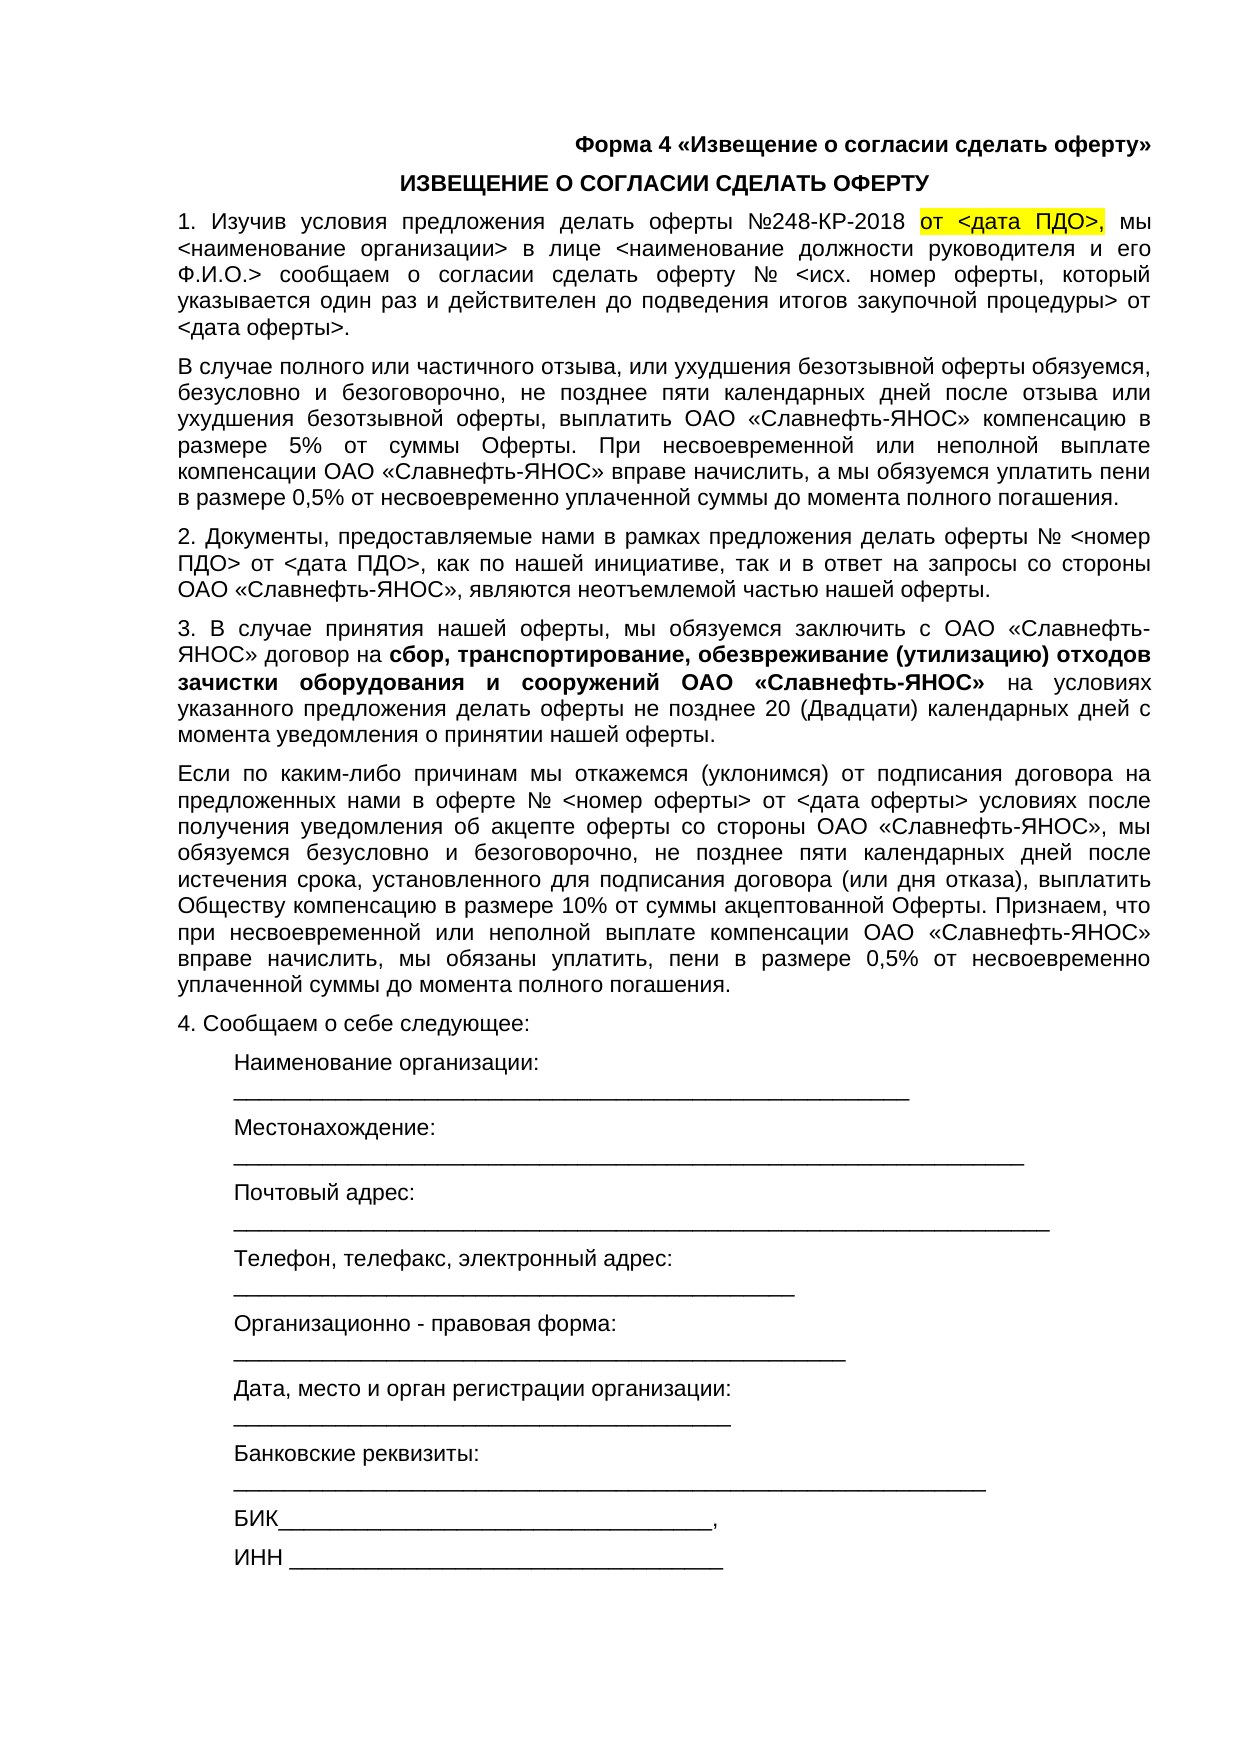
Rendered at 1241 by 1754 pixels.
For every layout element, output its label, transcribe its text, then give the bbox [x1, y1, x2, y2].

text Местонахождение: ______________________________________________________________ [233, 1114, 1152, 1167]
text Банковские реквизиты: ___________________________________________________________ [233, 1440, 1152, 1493]
text Форма 4 «Извещение о согласии сделать оферту» [177, 131, 1152, 157]
text ИЗВЕЩЕНИЕ О СОГЛАСИИ СДЕЛАТЬ ОФЕРТУ [177, 169, 1152, 196]
text Наименование организации: _____________________________________________________ [233, 1049, 1152, 1102]
text БИК__________________________________, [233, 1505, 1152, 1532]
text Дата, место и орган регистрации организации: _______________________________________ [233, 1375, 1152, 1428]
text ИНН __________________________________ [233, 1544, 1152, 1571]
text Если по каким-либо причинам мы откажемся (уклонимся) от подписания договора на предложенных нами в оферте № <номер оферты> от <дата оферты> условиях после получения уведомления об акцепте оферты со стороны ОАО «Славнефть-ЯНОС», мы обязуемся безусловно и безоговорочно, не позднее пяти календарных дней после истечения срока, установленного для подписания договора (или дня отказа), выплатить Обществу компенсацию в размере 10% от суммы акцептованной Оферты. Признаем, что при несвоевременной или неполной выплате компенсации ОАО «Славнефть-ЯНОС» вправе начислить, мы обязаны уплатить, пени в размере 0,5% от несвоевременно уплаченной суммы до момента полного погашения. [177, 760, 1152, 997]
text Почтовый адрес: ________________________________________________________________ [233, 1179, 1152, 1232]
text В случае полного или частичного отзыва, или ухудшения безотзывной оферты обязуемся, безусловно и безоговорочно, не позднее пяти календарных дней после отзыва или ухудшения безотзывной оферты, выплатить ОАО «Славнефть-ЯНОС» компенсацию в размере 5% от суммы Оферты. При несвоевременной или неполной выплате компенсации ОАО «Славнефть-ЯНОС» вправе начислить, а мы обязуемся уплатить пени в размере 0,5% от несвоевременно уплаченной суммы до момента полного погашения. [177, 353, 1152, 511]
text 3. В случае принятия нашей оферты, мы обязуемся заключить с ОАО «Славнефть-ЯНОС» договор на сбор, транспортирование, обезвреживание (утилизацию) отходов зачистки оборудования и сооружений ОАО «Славнефть-ЯНОС» на условиях указанного предложения делать оферты не позднее 20 (Двадцати) календарных дней с момента уведомления о принятии нашей оферты. [177, 615, 1152, 748]
text 2. Документы, предоставляемые нами в рамках предложения делать оферты № <номер ПДО> от <дата ПДО>, как по нашей инициативе, так и в ответ на запросы со стороны ОАО «Славнефть-ЯНОС», являются неотъемлемой частью нашей оферты. [177, 523, 1152, 602]
text 1. Изучив условия предложения делать оферты №248-КР-2018 от <дата ПДО>, мы <наименование организации> в лице <наименование должности руководителя и его Ф.И.О.> сообщаем о согласии сделать оферту № <исх. номер оферты, который указывается один раз и действителен до подведения итогов закупочной процедуры> от <дата оферты>. [177, 208, 1152, 340]
text 4. Сообщаем о себе следующее: [177, 1010, 1152, 1036]
text Телефон, телефакс, электронный адрес: ____________________________________________ [233, 1244, 1152, 1297]
text Организационно - правовая форма: ________________________________________________ [233, 1310, 1152, 1362]
